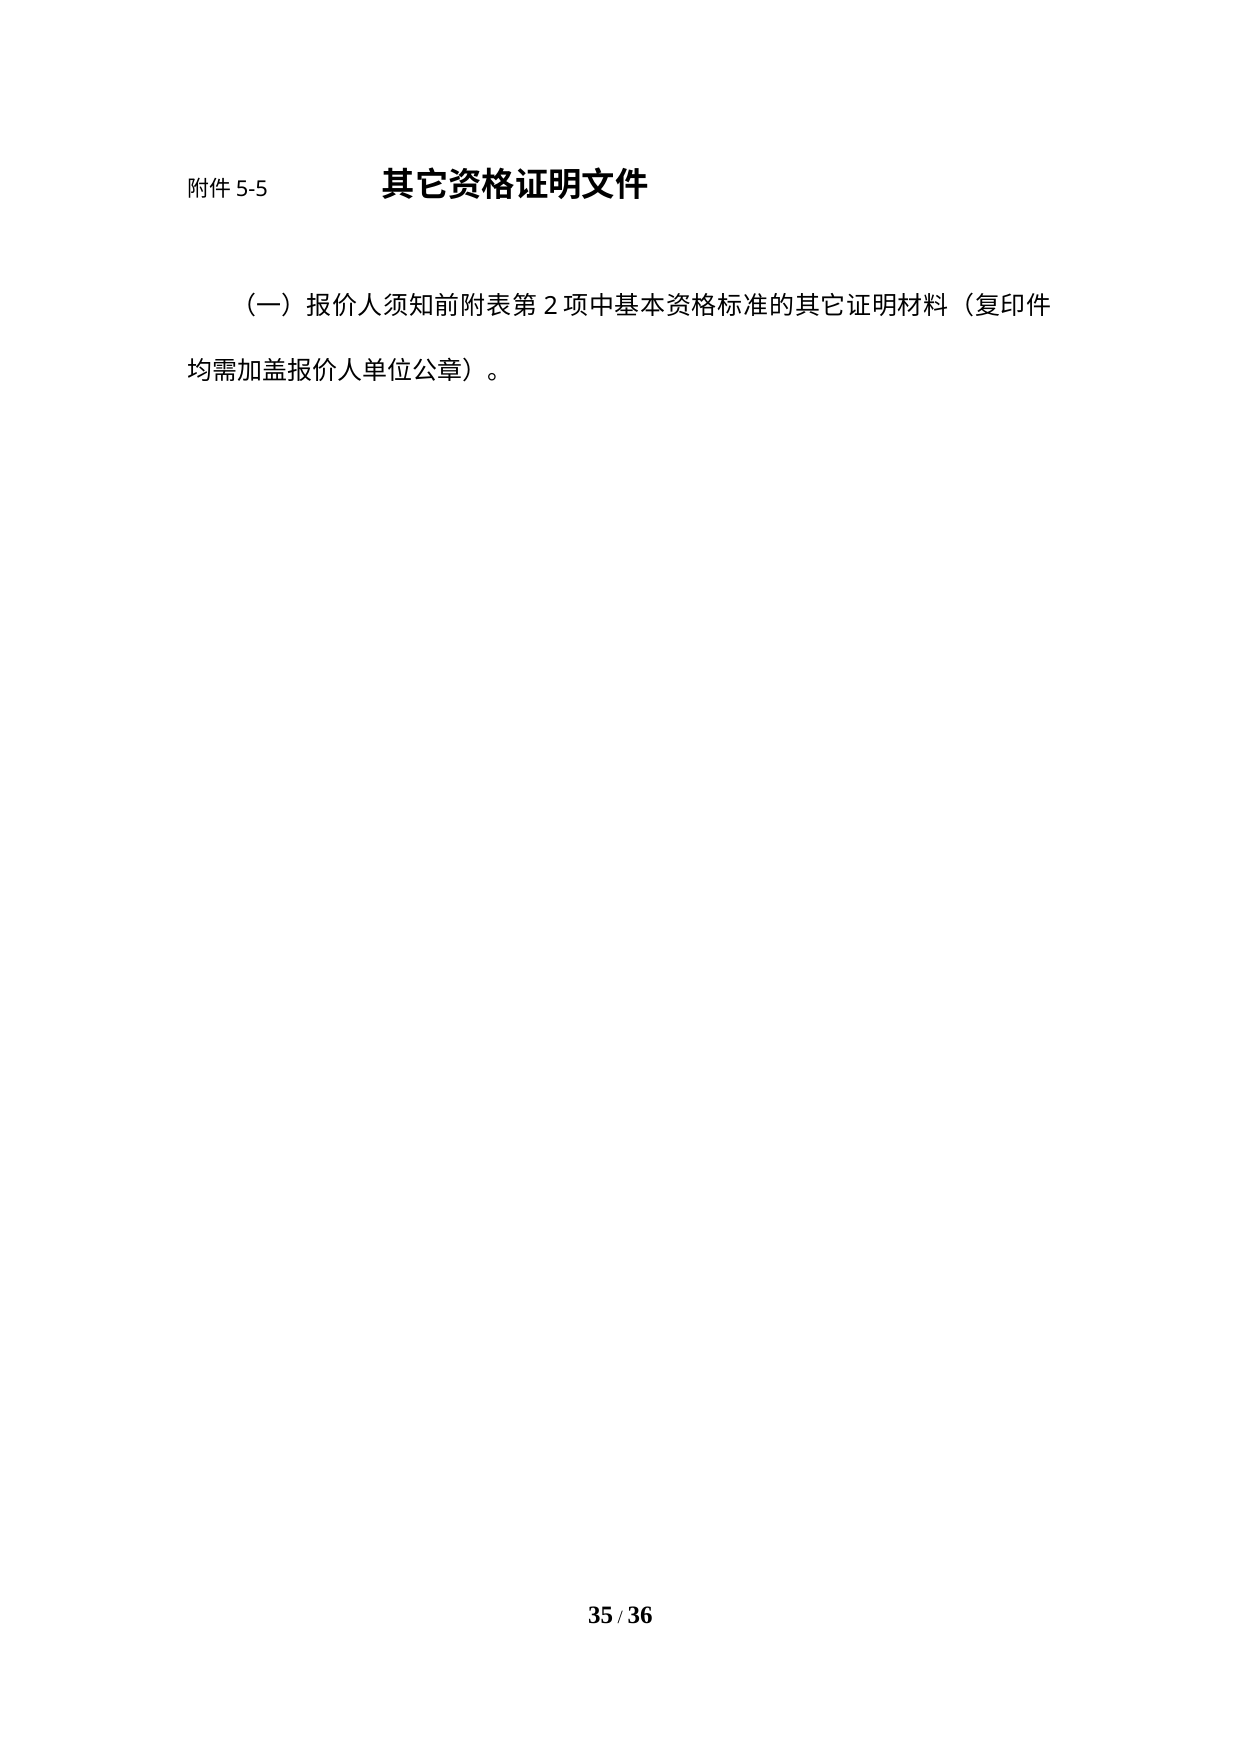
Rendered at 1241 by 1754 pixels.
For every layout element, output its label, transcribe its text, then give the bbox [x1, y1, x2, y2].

list 报价人须知前附表第2项中基本资格标准的其它证明材料（复印件均需加盖报价人单位公章）。 [187, 271, 1053, 401]
text 附件5-5 其它资格证明文件 [187, 160, 1053, 206]
